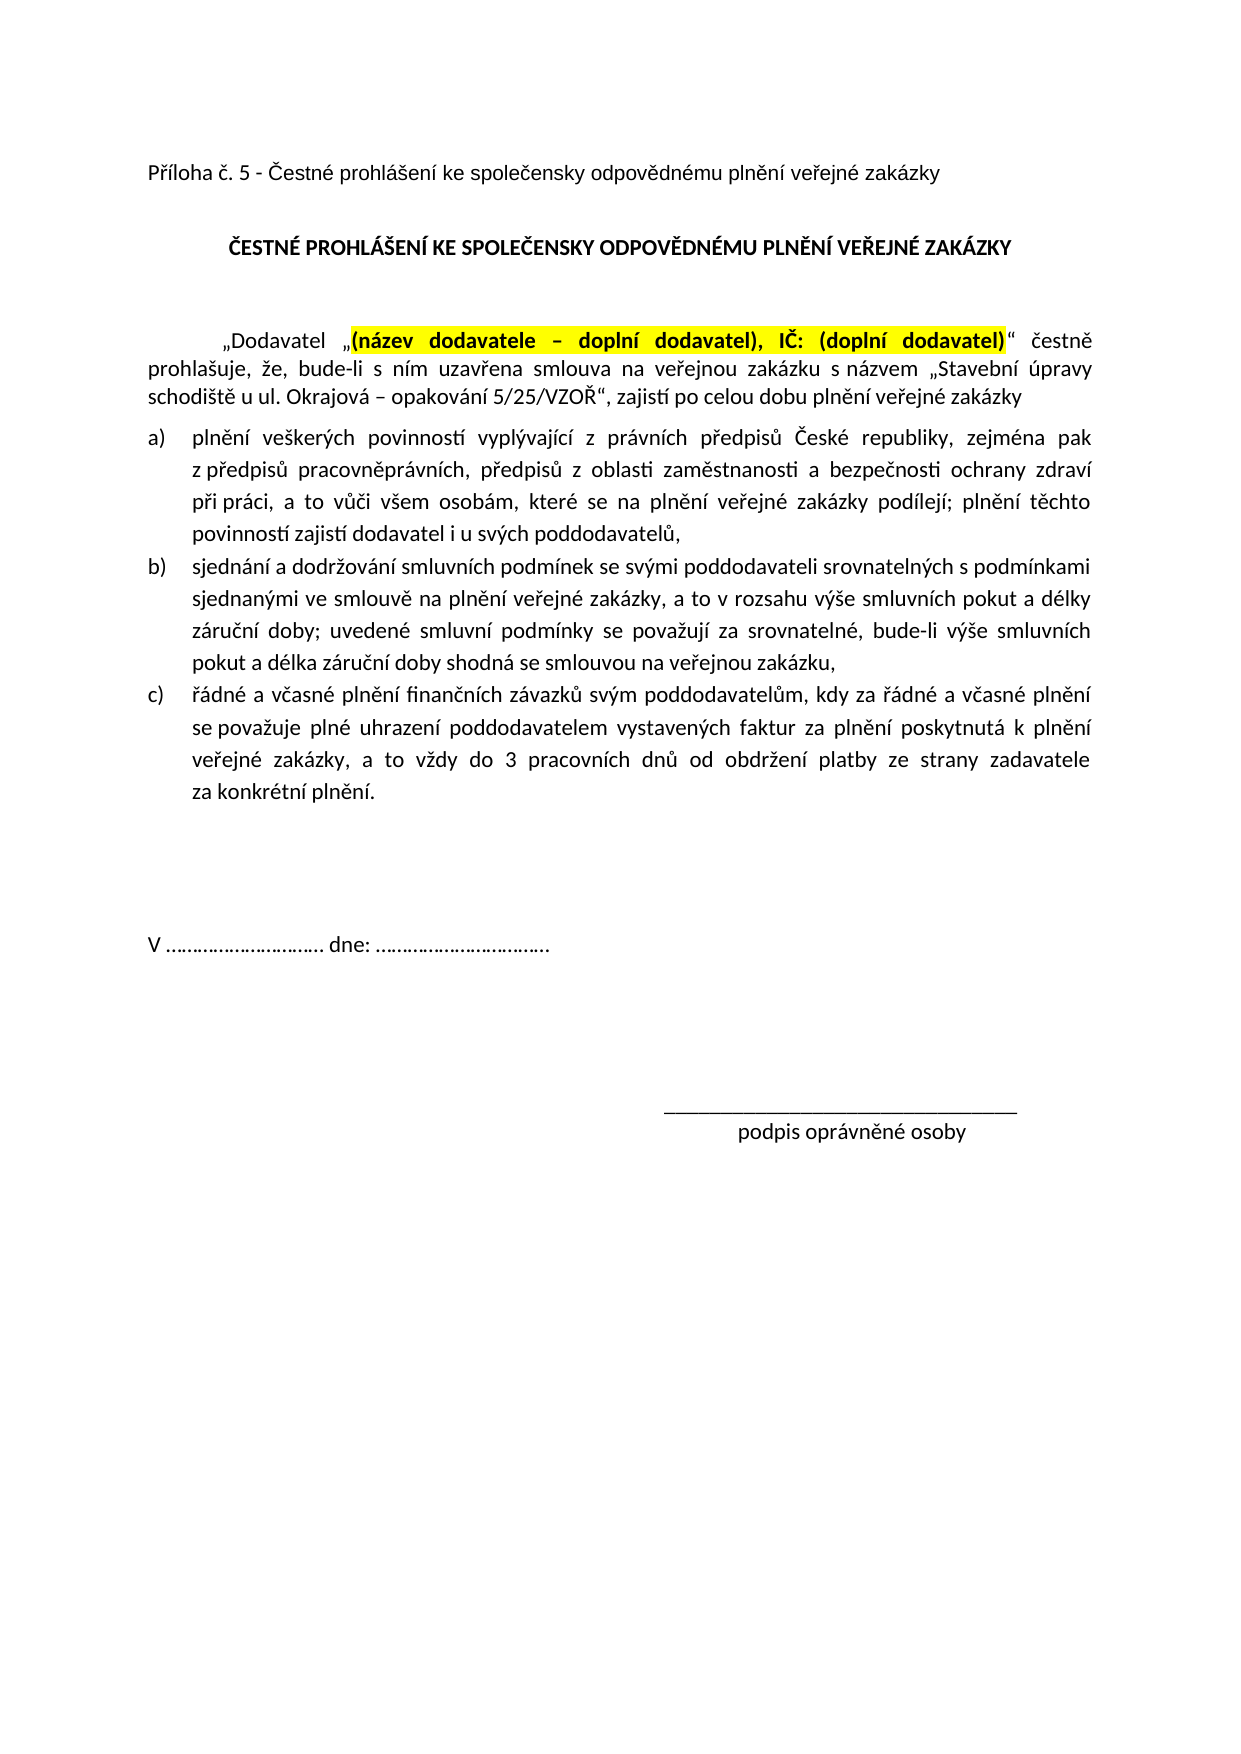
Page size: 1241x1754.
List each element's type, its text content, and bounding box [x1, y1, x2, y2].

text podpis oprávněné osoby [148, 1117, 1093, 1145]
text _______________________________ [148, 1089, 1093, 1117]
text řádné a včasné plnění finančních závazků svým poddodavatelům, kdy za řádné a včasné plnění se považuje plné uhrazení poddodavatelem vystavených faktur za plnění poskytnutá k plnění veřejné zakázky, a to vždy do 3 pracovních dnů od obdržení platby ze strany zadavatele za konkrétní plnění. [148, 681, 1093, 805]
text „Dodavatel „(název dodavatele – doplní dodavatel), IČ: (doplní dodavatel)“ čestně prohlašuje, že, bude-li s ním uzavřena smlouva na veřejnou zakázku s názvem „Stavební úpravy schodiště u ul. Okrajová – opakování 5/25/VZOŘ“, zajistí po celou dobu plnění veřejné zakázky [148, 326, 1093, 411]
text ČESTNÉ PROHLÁŠENÍ KE SPOLEČENSKY ODPOVĚDNÉMU PLNĚNÍ VEŘEJNÉ ZAKÁZKY [148, 233, 1093, 261]
text V ………………………… dne: …………………………… [148, 930, 1093, 958]
text sjednání a dodržování smluvních podmínek se svými poddodavateli srovnatelných s podmínkami sjednanými ve smlouvě na plnění veřejné zakázky, a to v rozsahu výše smluvních pokut a délky záruční doby; uvedené smluvní podmínky se považují za srovnatelné, bude-li výše smluvních pokut a délka záruční doby shodná se smlouvou na veřejnou zakázku, [148, 552, 1093, 676]
text plnění veškerých povinností vyplývající z právních předpisů České republiky, zejména pak z předpisů pracovněprávních, předpisů z oblasti zaměstnanosti a bezpečnosti ochrany zdraví při práci, a to vůči všem osobám, které se na plnění veřejné zakázky podílejí; plnění těchto povinností zajistí dodavatel i u svých poddodavatelů, [148, 423, 1093, 548]
